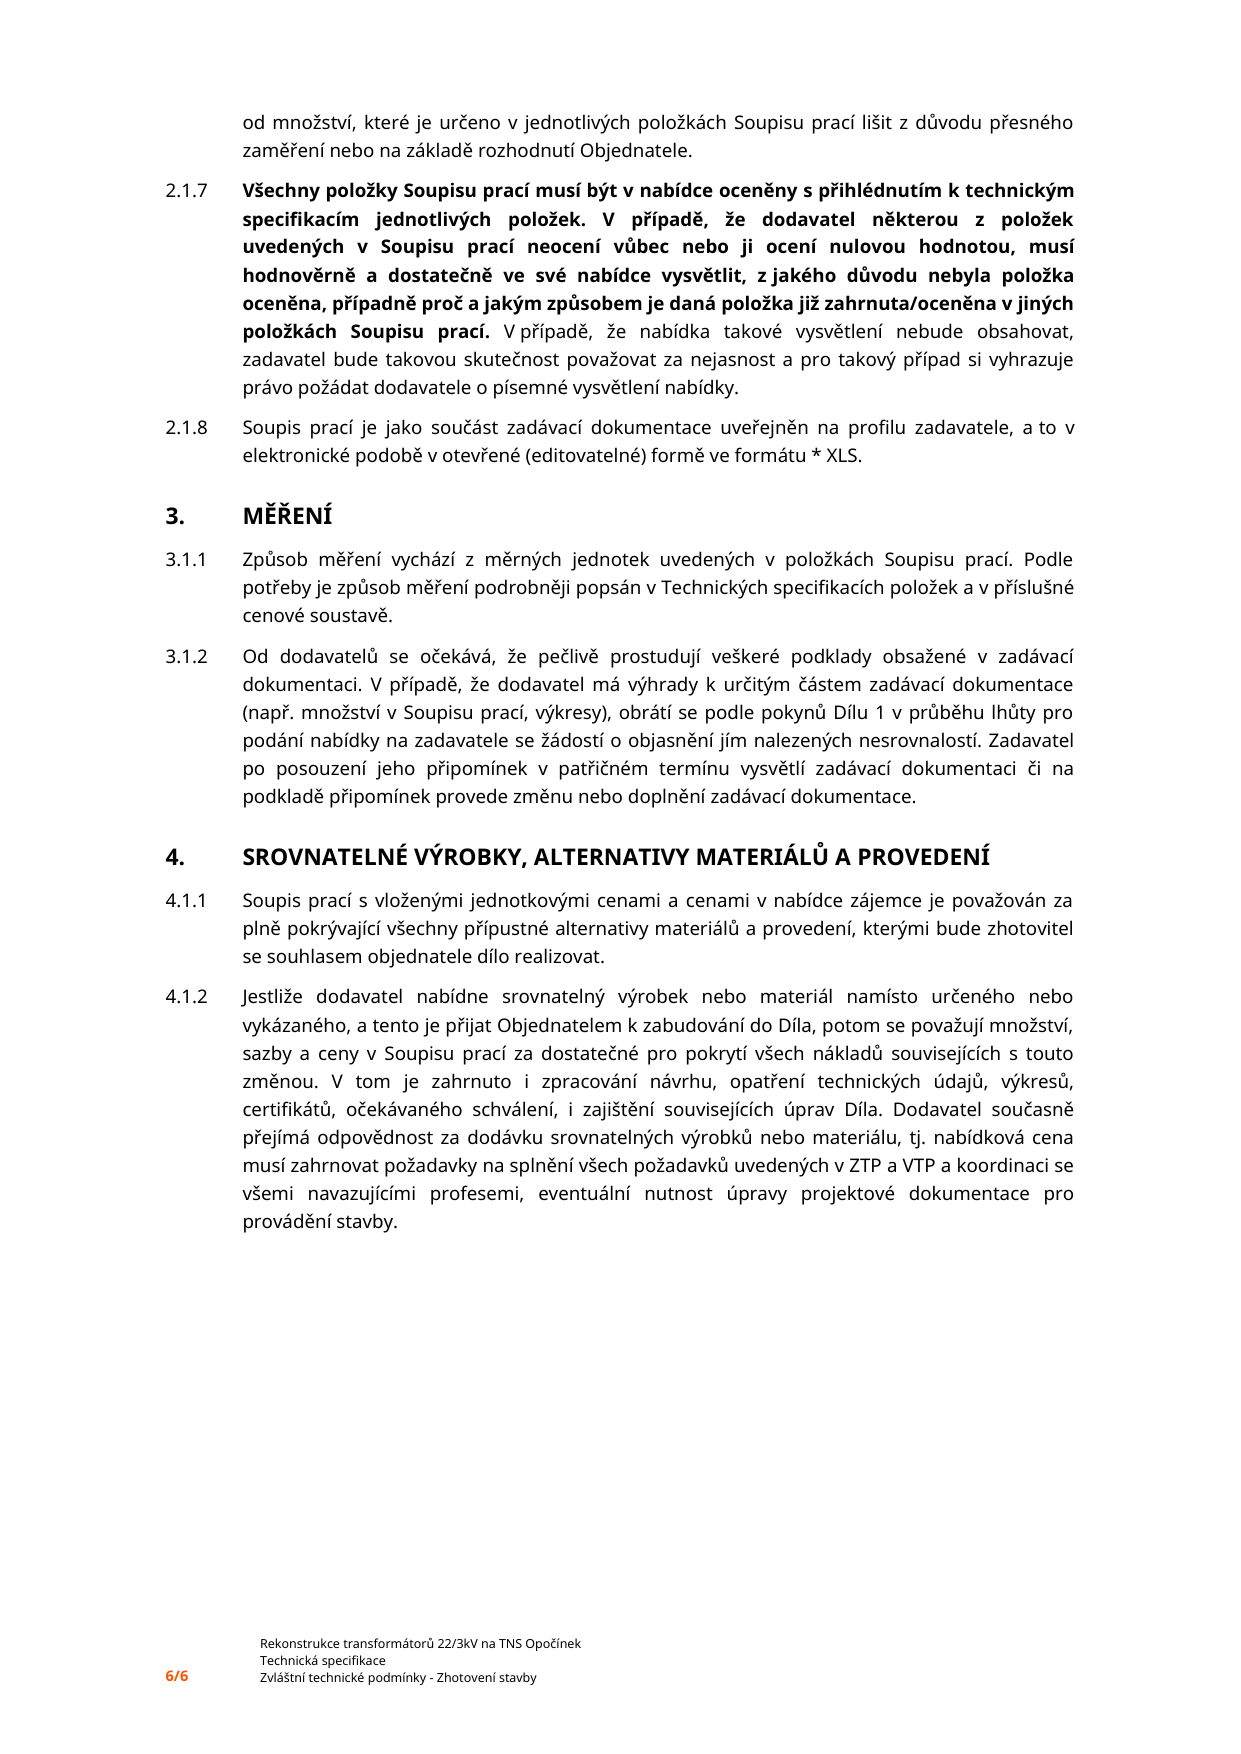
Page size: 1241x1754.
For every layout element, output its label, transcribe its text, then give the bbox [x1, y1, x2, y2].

text Soupis prací je jako součást zadávací dokumentace uveřejněn na profilu zadavatele, a to v elektronické podobě v otevřené (editovatelné) formě ve formátu * XLS. [165, 414, 1075, 468]
text SROVNATELNÉ VÝROBKY, ALTERNATIVY MATERIÁLŮ A PROVEDENÍ [165, 840, 1075, 872]
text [165, 109, 1075, 163]
text Všechny položky Soupisu prací musí být v nabídce oceněny s přihlédnutím k technickým specifikacím jednotlivých položek. V případě, že dodavatel některou z položek uvedených v Soupisu prací neocení vůbec nebo ji ocení nulovou hodnotou, musí hodnověrně a dostatečně ve své nabídce vysvětlit, z jakého důvodu nebyla položka oceněna, případně proč a jakým způsobem je daná položka již zahrnuta/oceněna v jiných položkách Soupisu prací. V případě, že nabídka takové vysvětlení nebude obsahovat, zadavatel bude takovou skutečnost považovat za nejasnost a pro takový případ si vyhrazuje právo požádat dodavatele o písemné vysvětlení nabídky. [165, 178, 1075, 399]
text Od dodavatelů se očekává, že pečlivě prostudují veškeré podklady obsažené v zadávací dokumentaci. V případě, že dodavatel má výhrady k určitým částem zadávací dokumentace (např. množství v Soupisu prací, výkresy), obrátí se podle pokynů Dílu 1 v průběhu lhůty pro podání nabídky na zadavatele se žádostí o objasnění jím nalezených nesrovnalostí. Zadavatel po posouzení jeho připomínek v patřičném termínu vysvětlí zadávací dokumentaci či na podkladě připomínek provede změnu nebo doplnění zadávací dokumentace. [165, 643, 1075, 809]
text Způsob měření vychází z měrných jednotek uvedených v položkách Soupisu prací. Podle potřeby je způsob měření podrobněji popsán v Technických specifikacích položek a v příslušné cenové soustavě. [165, 547, 1075, 628]
text Soupis prací s vloženými jednotkovými cenami a cenami v nabídce zájemce je považován za plně pokrývající všechny přípustné alternativy materiálů a provedení, kterými bude zhotovitel se souhlasem objednatele dílo realizovat. [165, 887, 1075, 969]
text MĚŘENÍ [165, 500, 1075, 531]
text Jestliže dodavatel nabídne srovnatelný výrobek nebo materiál namísto určeného nebo vykázaného, a tento je přijat Objednatelem k zabudování do Díla, potom se považují množství, sazby a ceny v Soupisu prací za dostatečné pro pokrytí všech nákladů souvisejících s touto změnou. V tom je zahrnuto i zpracování návrhu, opatření technických údajů, výkresů, certifikátů, očekávaného schválení, i zajištění souvisejících úprav Díla. Dodavatel současně přejímá odpovědnost za dodávku srovnatelných výrobků nebo materiálu, tj. nabídková cena musí zahrnovat požadavky na splnění všech požadavků uvedených v ZTP a VTP a koordinaci se všemi navazujícími profesemi, eventuální nutnost úpravy projektové dokumentace pro provádění stavby. [165, 984, 1075, 1233]
